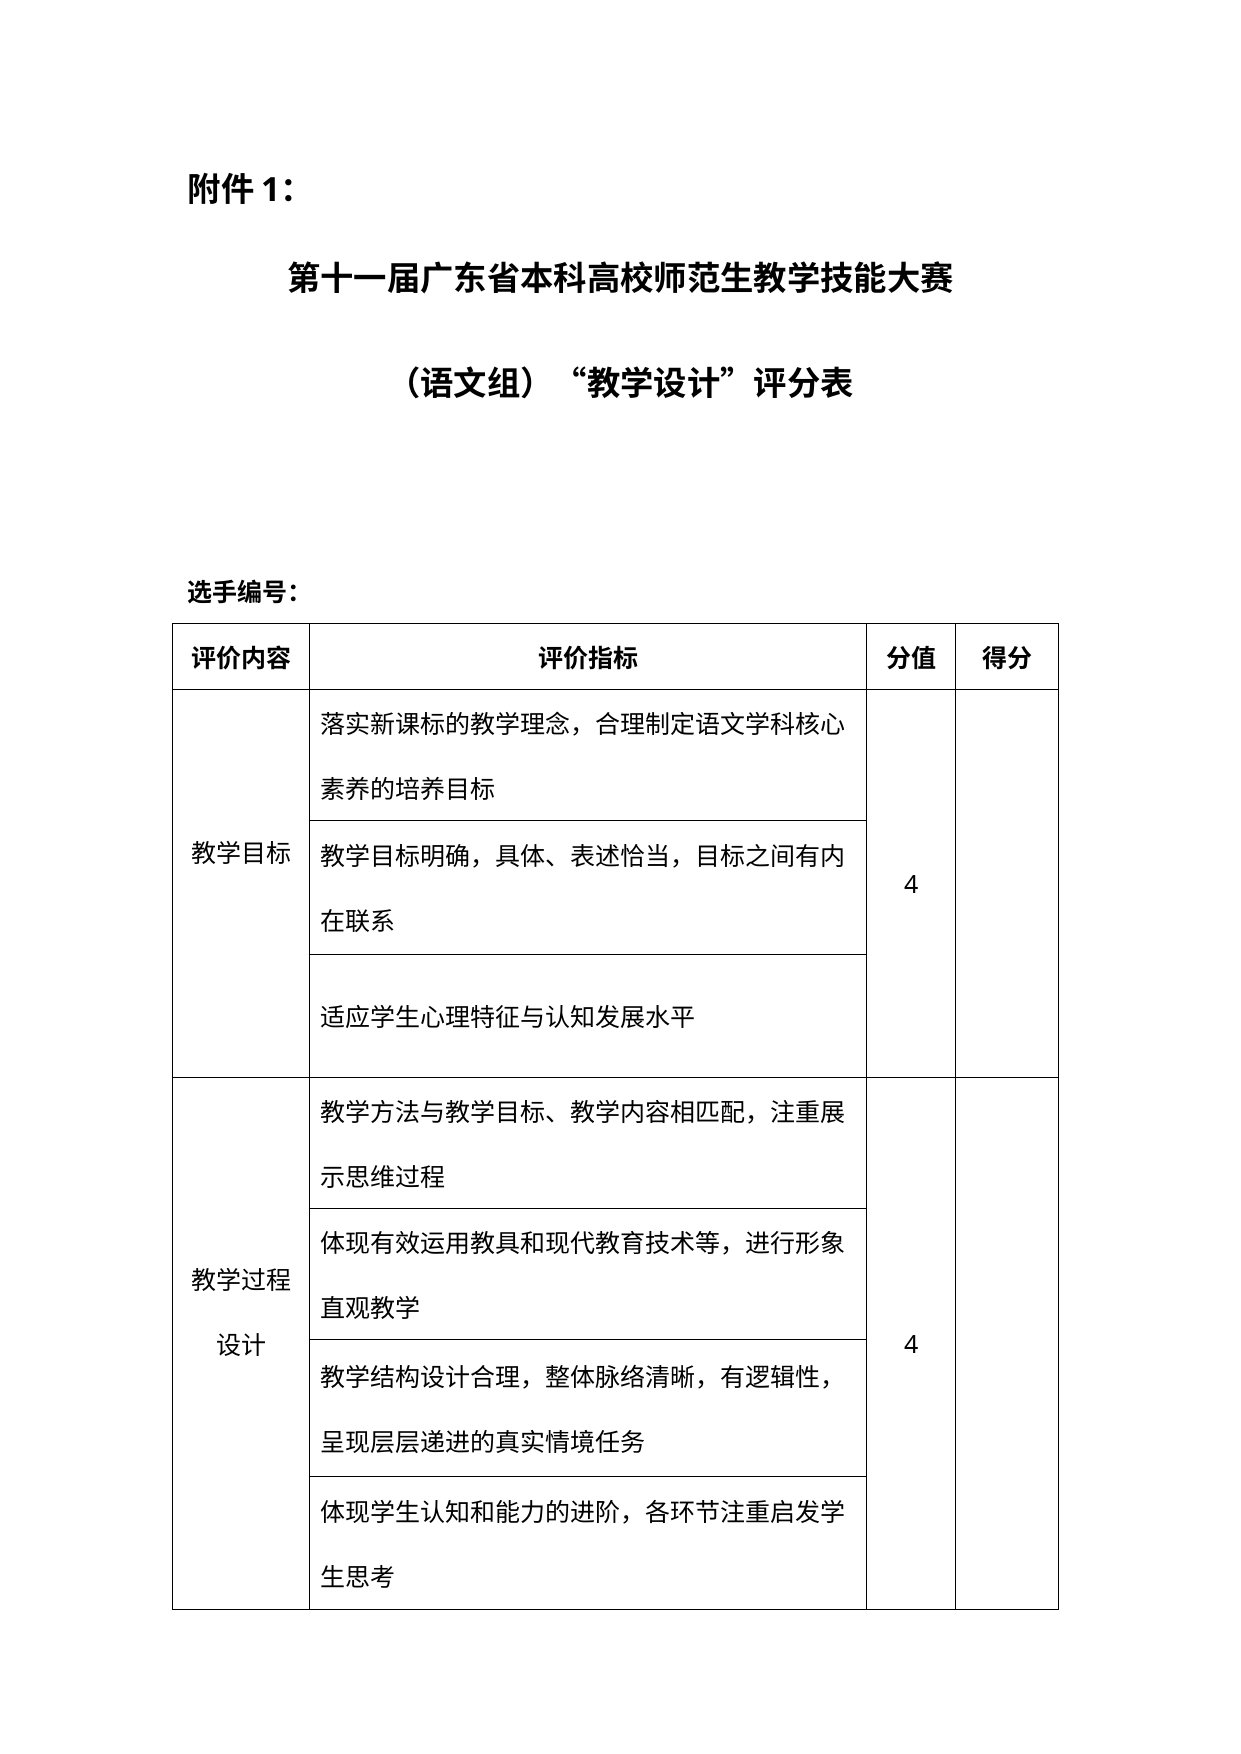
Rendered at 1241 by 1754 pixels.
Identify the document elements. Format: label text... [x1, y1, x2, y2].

table_cell 教学过程设计 [173, 1078, 309, 1608]
table_cell 教学目标 [173, 690, 309, 1077]
table_cell 教学目标明确，具体、表述恰当，目标之间有内在联系 [310, 821, 866, 954]
table_header 评价内容 [173, 624, 309, 689]
text 第十一届广东省本科高校师范生教学技能大赛 [187, 243, 1053, 308]
table_cell 适应学生心理特征与认知发展水平 [310, 955, 866, 1077]
table_cell 教学结构设计合理，整体脉络清晰，有逻辑性，呈现层层递进的真实情境任务 [310, 1340, 866, 1476]
table_header 评价指标 [310, 624, 866, 689]
text （语文组）“教学设计”评分表 [187, 349, 1053, 414]
table_cell 体现学生认知和能力的进阶，各环节注重启发学生思考 [310, 1477, 866, 1608]
text 附件1： [187, 154, 1053, 219]
table_cell 体现有效运用教具和现代教育技术等，进行形象直观教学 [310, 1209, 866, 1339]
table_cell [956, 690, 1058, 1077]
table_header 分值 [867, 624, 955, 689]
table_cell 落实新课标的教学理念，合理制定语文学科核心素养的培养目标 [310, 690, 866, 820]
table_header 得分 [956, 624, 1058, 689]
table_cell 4 [867, 1078, 955, 1608]
table_cell 4 [867, 690, 955, 1077]
text 选手编号： [187, 558, 953, 623]
table_cell [956, 1078, 1058, 1608]
table_cell 教学方法与教学目标、教学内容相匹配，注重展示思维过程 [310, 1078, 866, 1208]
